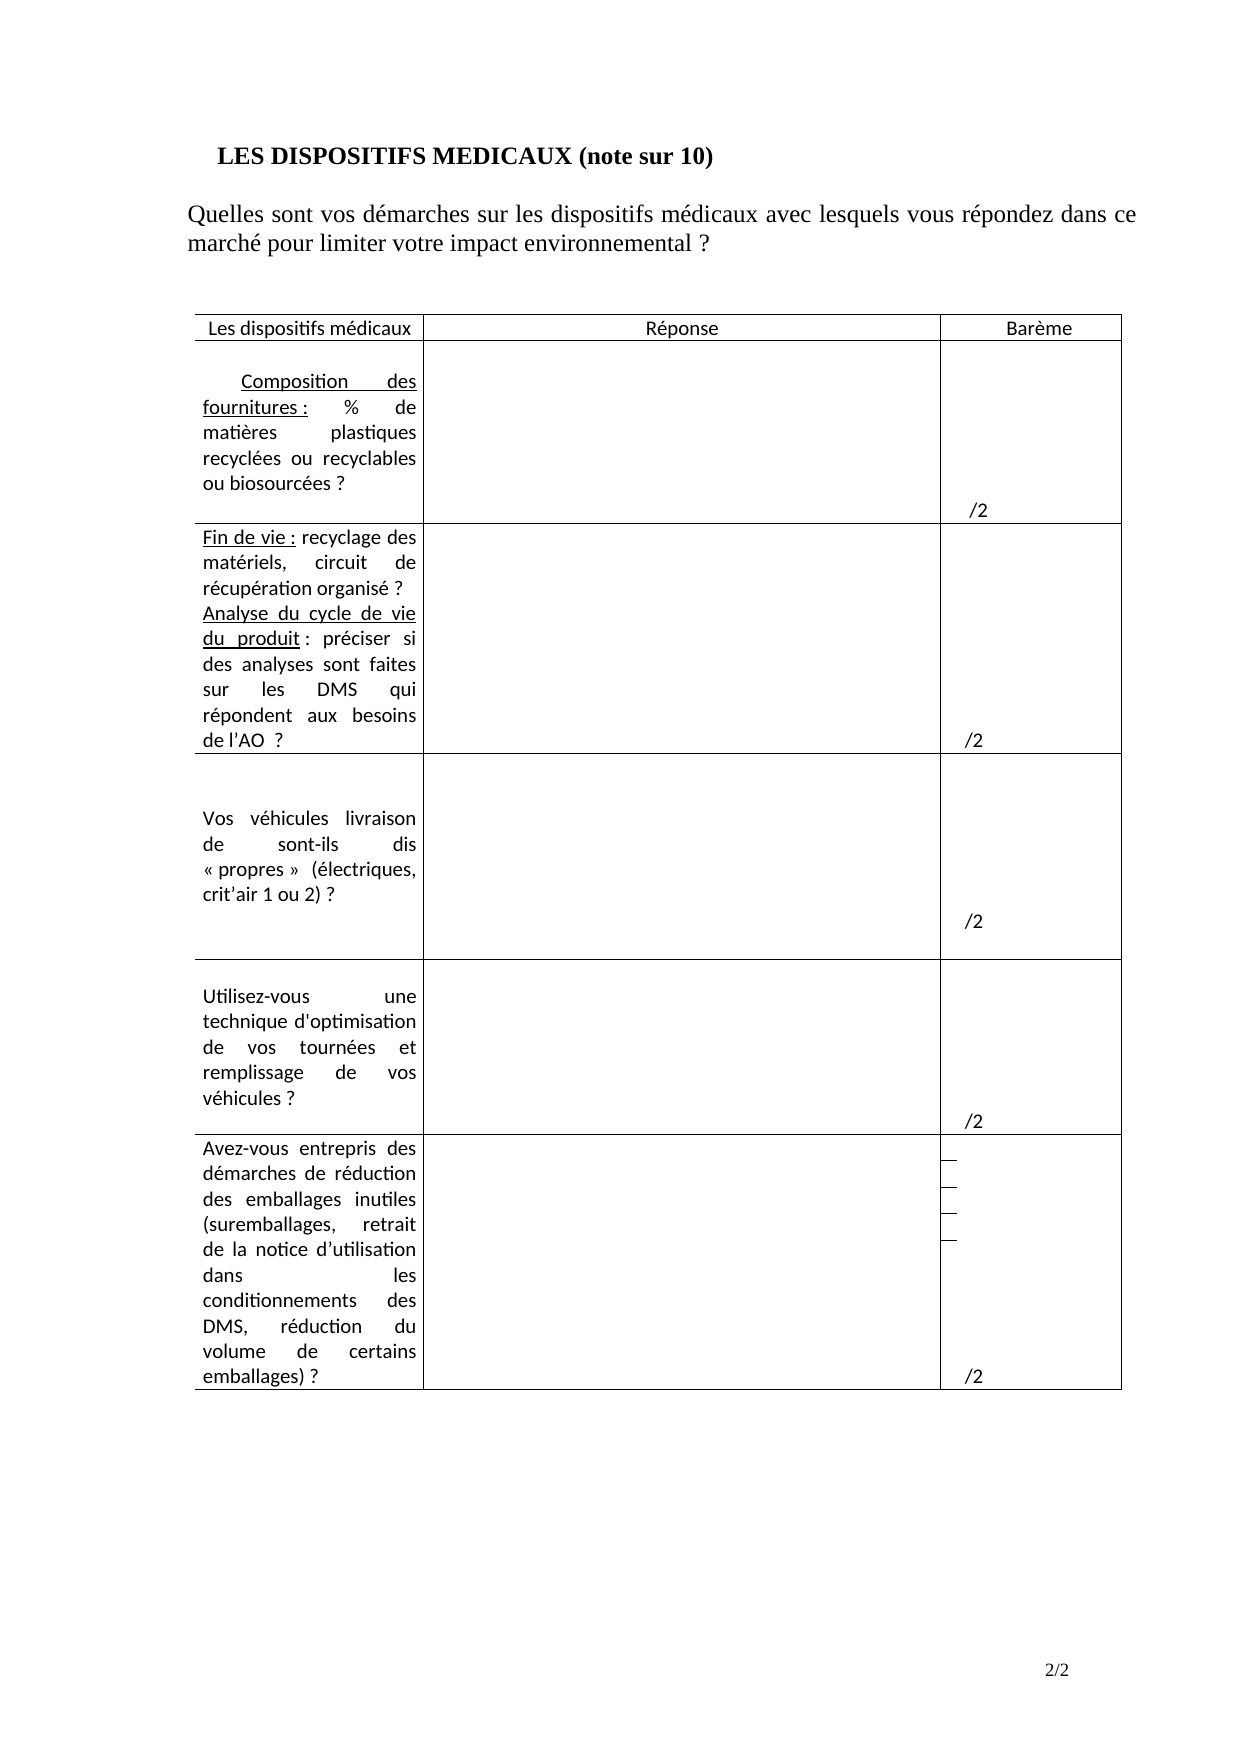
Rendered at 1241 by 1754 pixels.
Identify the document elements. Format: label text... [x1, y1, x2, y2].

table_header Réponse [424, 315, 940, 340]
table_cell Avez-vous entrepris des démarches de réduction des emballages inutiles (suremballages, retrait de la notice d’utilisation dans les conditionnements des DMS, réduction du volume de certains emballages) ? [195, 1135, 423, 1389]
table_cell /2 [957, 754, 1121, 959]
table_cell /2 [957, 524, 1121, 753]
table_cell Composition des fournitures : % de matières plastiques recyclées ou recyclables ou biosourcées ? [195, 341, 423, 523]
table_header Barème [957, 315, 1121, 340]
table_cell [941, 960, 957, 1134]
table_header Les dispositifs médicaux [195, 315, 423, 340]
table_cell [424, 960, 940, 1134]
table_cell [941, 1135, 957, 1160]
table_cell Vos véhicules livraison de sont-ils dis « propres » (électriques, crit’air 1 ou 2) ? [195, 754, 423, 959]
table_cell [941, 1188, 957, 1213]
table_cell [941, 1241, 957, 1389]
table_header [941, 315, 957, 340]
table_cell [941, 1214, 957, 1240]
table_cell Utilisez-vous une technique d'optimisation de vos tournées et remplissage de vos véhicules ? [195, 960, 423, 1134]
table_cell [941, 524, 957, 753]
table_cell /2 [957, 960, 1121, 1134]
table_cell /2 [957, 1135, 1121, 1389]
table_cell [424, 341, 940, 523]
table_cell [424, 1135, 940, 1389]
table_cell [941, 341, 957, 523]
table_cell [941, 754, 957, 959]
text Quelles sont vos démarches sur les dispositifs médicaux avec lesquels vous répondez dans ce marché pour limiter votre impact environnemental ? [187, 199, 1138, 257]
table_cell [424, 754, 940, 959]
table_cell [941, 1161, 957, 1187]
text LES DISPOSITIFS MEDICAUX (note sur 10) [217, 141, 1069, 170]
table_cell Fin de vie : recyclage des matériels, circuit de récupération organisé ? Analyse du cycle de vie du produit : préciser si des analyses sont faites sur les DMS qui répondent aux besoins de l’AO ? [195, 524, 423, 753]
table_cell [424, 524, 940, 753]
table_cell /2 [957, 341, 1121, 523]
